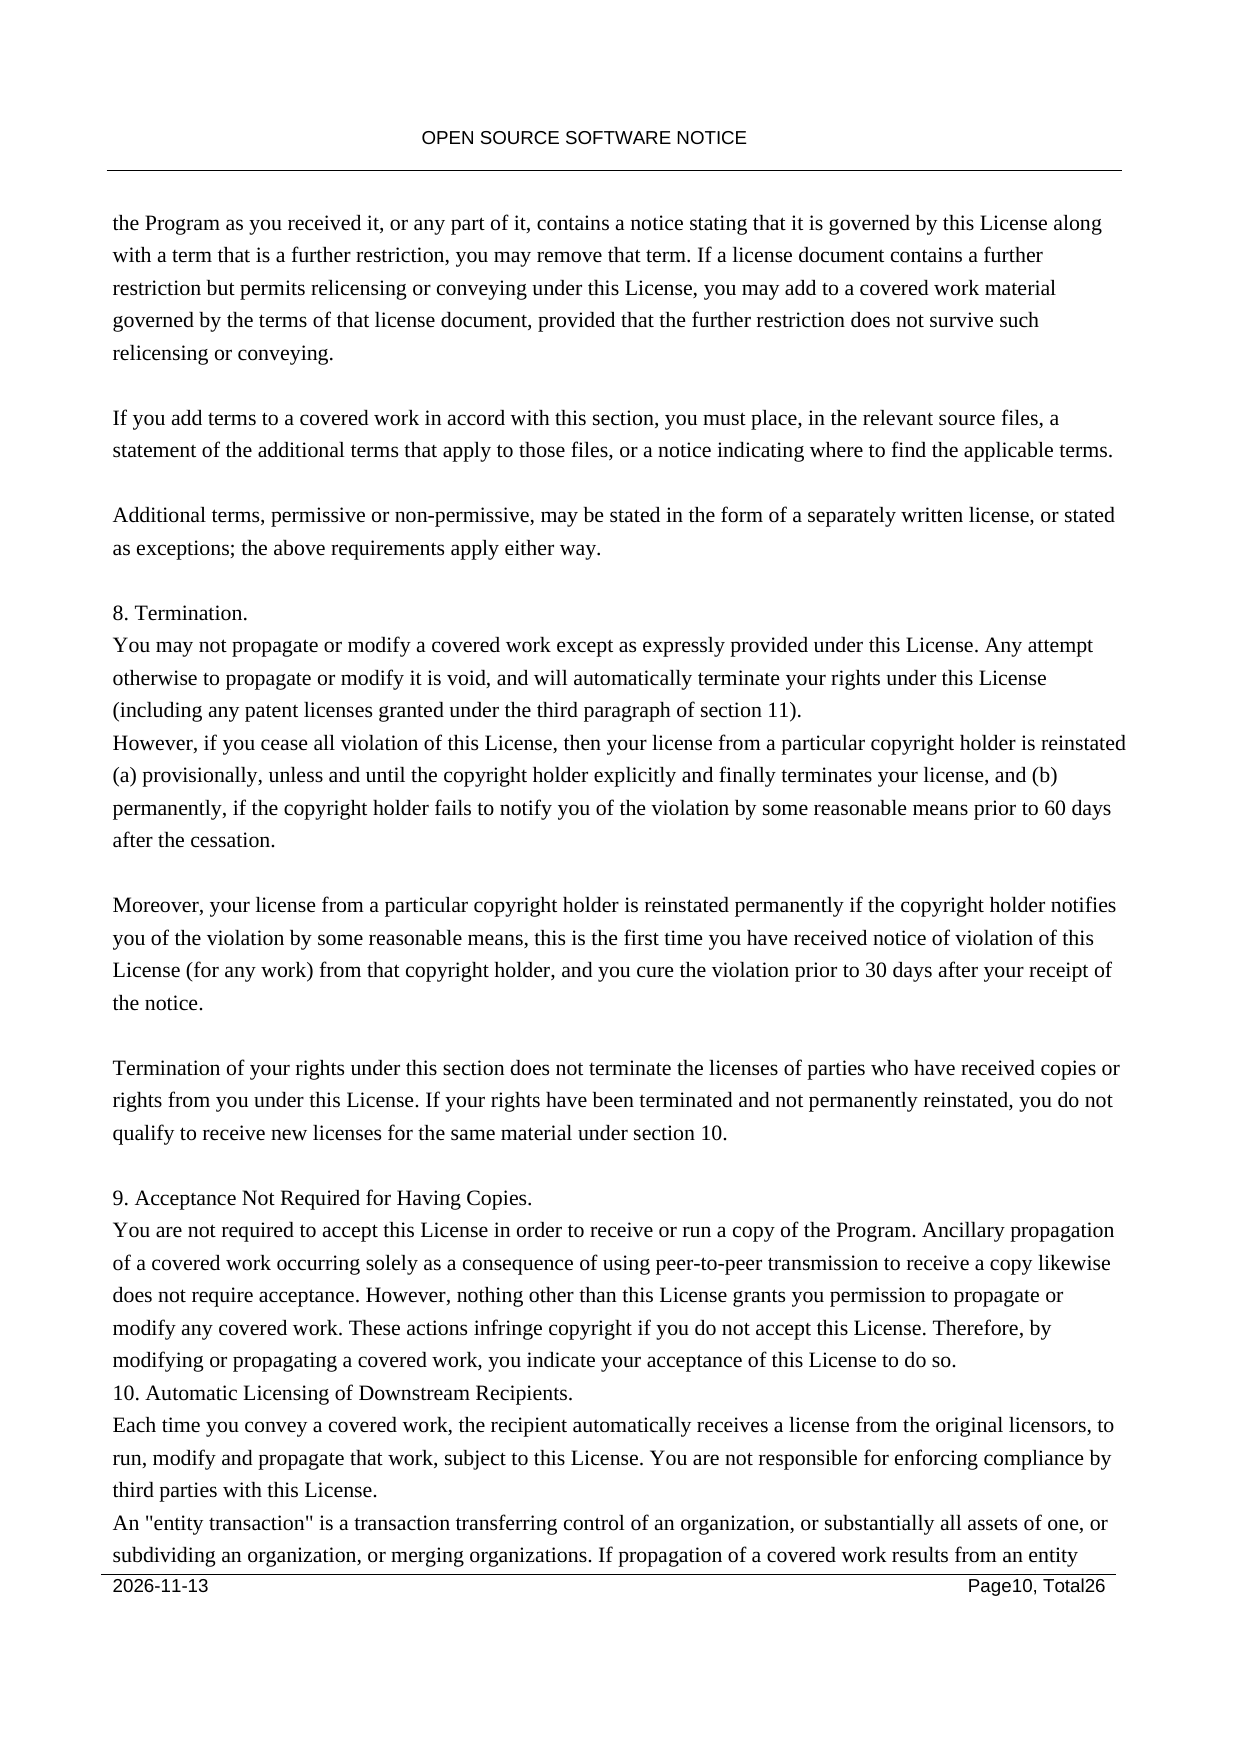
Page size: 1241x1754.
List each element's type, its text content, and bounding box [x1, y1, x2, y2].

text Termination of your rights under this section does not terminate the licenses of parties who have received copies or rights from you under this License. If your rights have been terminated and not permanently reinstated, you do not qualify to receive new licenses for the same material under section 10. [112, 1051, 1128, 1149]
text However, if you cease all violation of this License, then your license from a particular copyright holder is reinstated (a) provisionally, unless and until the copyright holder explicitly and finally terminates your license, and (b) permanently, if the copyright holder fails to notify you of the violation by some reasonable means prior to 60 days after the cessation. [112, 726, 1128, 856]
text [112, 1506, 1128, 1571]
text Moreover, your license from a particular copyright holder is reinstated permanently if the copyright holder notifies you of the violation by some reasonable means, this is the first time you have received notice of violation of this License (for any work) from that copyright holder, and you cure the violation prior to 30 days after your receipt of the notice. [112, 889, 1128, 1019]
text You may not propagate or modify a covered work except as expressly provided under this License. Any attempt otherwise to propagate or modify it is void, and will automatically terminate your rights under this License (including any patent licenses granted under the third paragraph of section 11). [112, 629, 1128, 726]
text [112, 206, 1128, 369]
text 8. Termination. [112, 596, 1128, 629]
text 10. Automatic Licensing of Downstream Recipients. [112, 1376, 1128, 1409]
text If you add terms to a covered work in accord with this section, you must place, in the relevant source files, a statement of the additional terms that apply to those files, or a notice indicating where to find the applicable terms. [112, 401, 1128, 466]
text Additional terms, permissive or non-permissive, may be stated in the form of a separately written license, or stated as exceptions; the above requirements apply either way. [112, 499, 1128, 564]
text 9. Acceptance Not Required for Having Copies. [112, 1181, 1128, 1214]
text You are not required to accept this License in order to receive or run a copy of the Program. Ancillary propagation of a covered work occurring solely as a consequence of using peer-to-peer transmission to receive a copy likewise does not require acceptance. However, nothing other than this License grants you permission to propagate or modify any covered work. These actions infringe copyright if you do not accept this License. Therefore, by modifying or propagating a covered work, you indicate your acceptance of this License to do so. [112, 1214, 1128, 1376]
text Each time you convey a covered work, the recipient automatically receives a license from the original licensors, to run, modify and propagate that work, subject to this License. You are not responsible for enforcing compliance by third parties with this License. [112, 1409, 1128, 1506]
